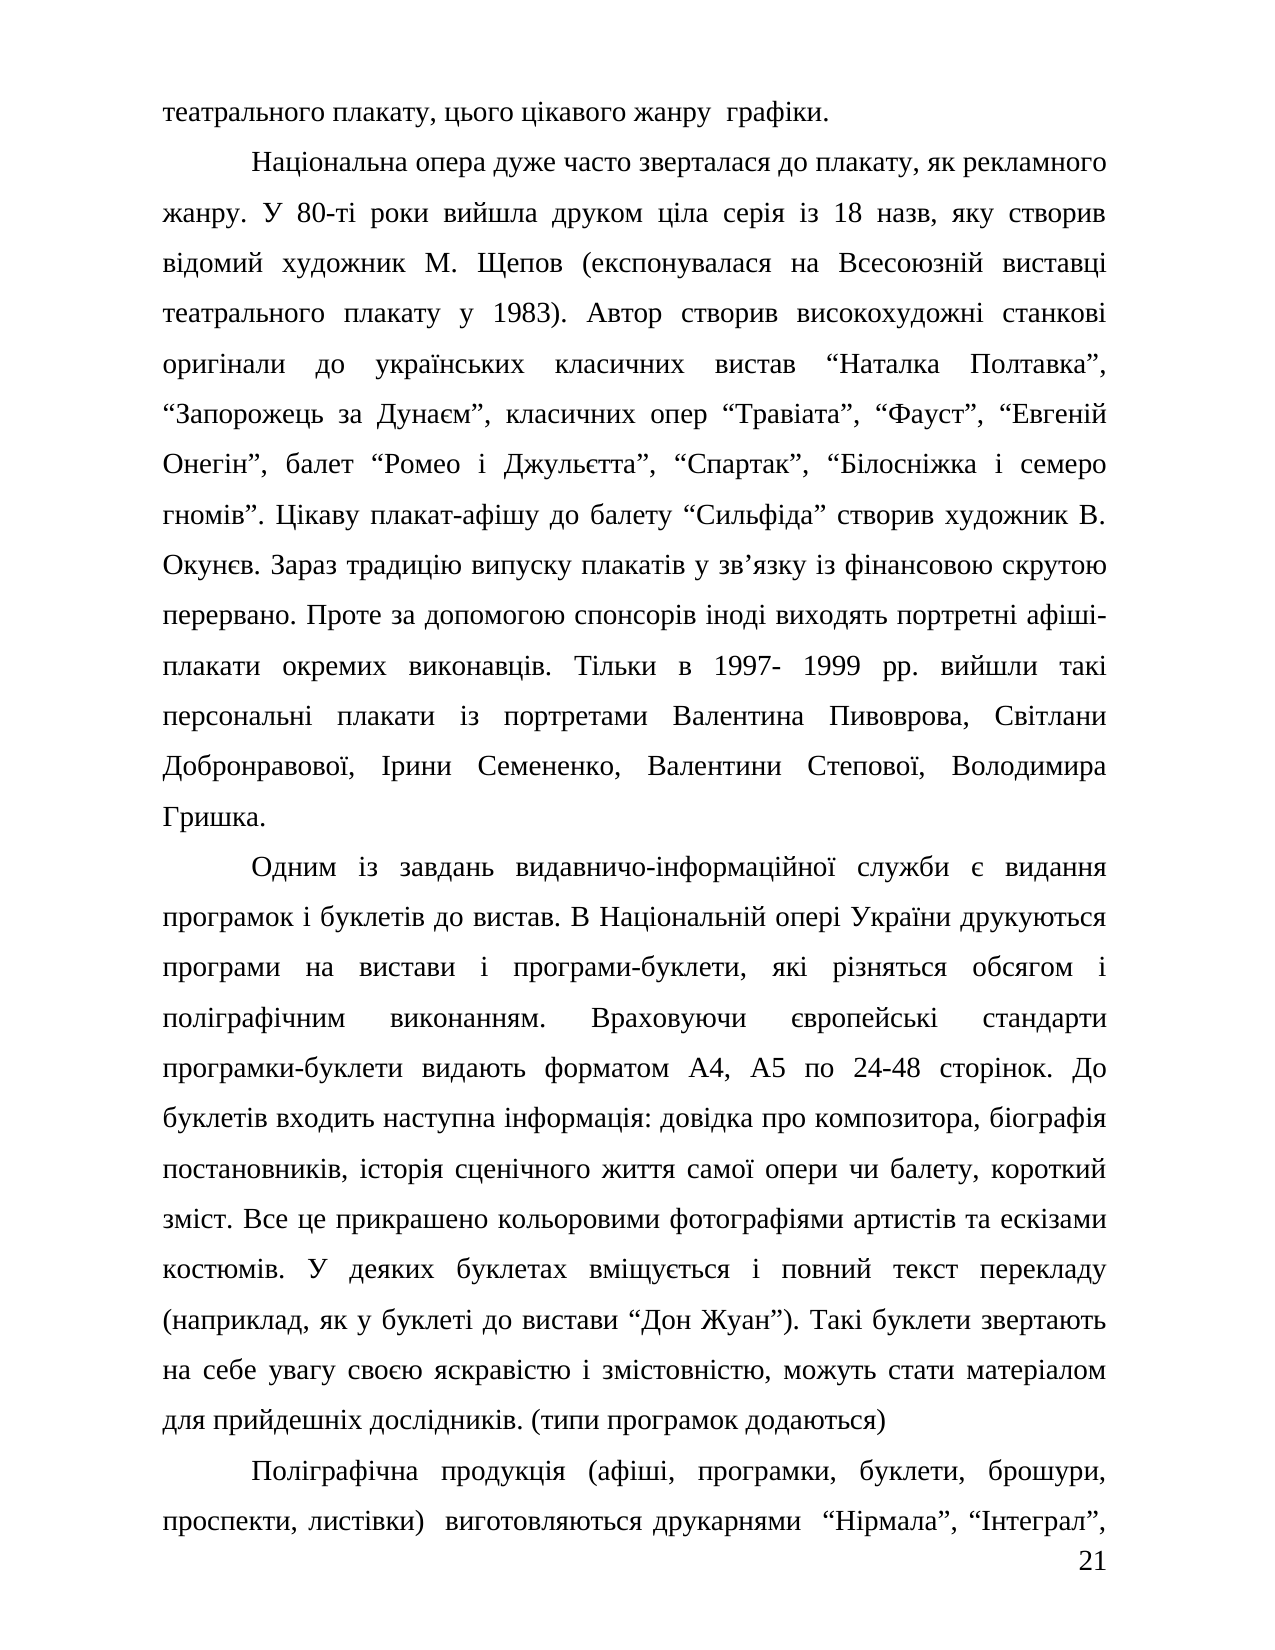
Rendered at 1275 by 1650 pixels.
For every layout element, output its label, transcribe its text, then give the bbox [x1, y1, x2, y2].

text Одним iз завдань видавничо-iнформацiйної служби є видання програмок i буклетiв до вистав. В Нацiональнiй оперi України друкуються програми на вистави i програми-буклети, якi рiзняться обсягом i полiграфiчним виконанням. Враховуючи європейськi стандарти програмки-буклети видають форматом А4, А5 по 24-48 сторiнок. До буклетiв входить наступна iнформацiя: довiдка про композитора, бiографiя постановникiв, iсторiя сценiчного життя самої опери чи балету, короткий змiст. Все це прикрашено кольоровими фотографiями артистiв та ескiзами костюмiв. У деяких буклетах вмiщується i повний текст перекладу (наприклад, як у буклетi до вистави “Дон Жуан”). Такi буклети звертають на себе увагу своєю яскравiстю i змiстовнiстю, можуть стати матерiалом для прийдешнiх дослiдникiв. (типи програмок додаються) [162, 849, 1107, 1436]
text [162, 94, 1107, 128]
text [162, 1453, 1107, 1537]
text Нацiональна опера дуже часто зверталася до плакату, як рекламного жанру. У 80-тi роки вийшла друком цiла серiя iз 18 назв, яку створив вiдомий художник М. Щепов (експонувалася на Всесоюзнiй виставцi театрального плакату у 1983). Автор створив високохудожнi станковi оригiнали до українських класичних вистав “Наталка Полтавка”, “Запорожець за Дунаєм”, класичних опер “Травiата”, “Фауст”, “Евгенiй Онегiн”, балет “Ромео i Джульєтта”, “Спартак”, “Бiлоснiжка i семеро гномiв”. Цiкаву плакат-афiшу до балету “Сильфiда” створив художник В. Окунєв. Зараз традицiю випуску плакатiв у зв’язку iз фiнансовою скрутою перервано. Проте за допомогою спонсорiв iнодi виходять портретнi афiшi-плакати окремих виконавцiв. Тiльки в 1997- 1999 рр. вийшли такi персональнi плакати iз портретами Валентина Пивоврова, Свiтлани Добронравової, Iрини Семененко, Валентини Степової, Володимира Гришка. [162, 145, 1107, 832]
